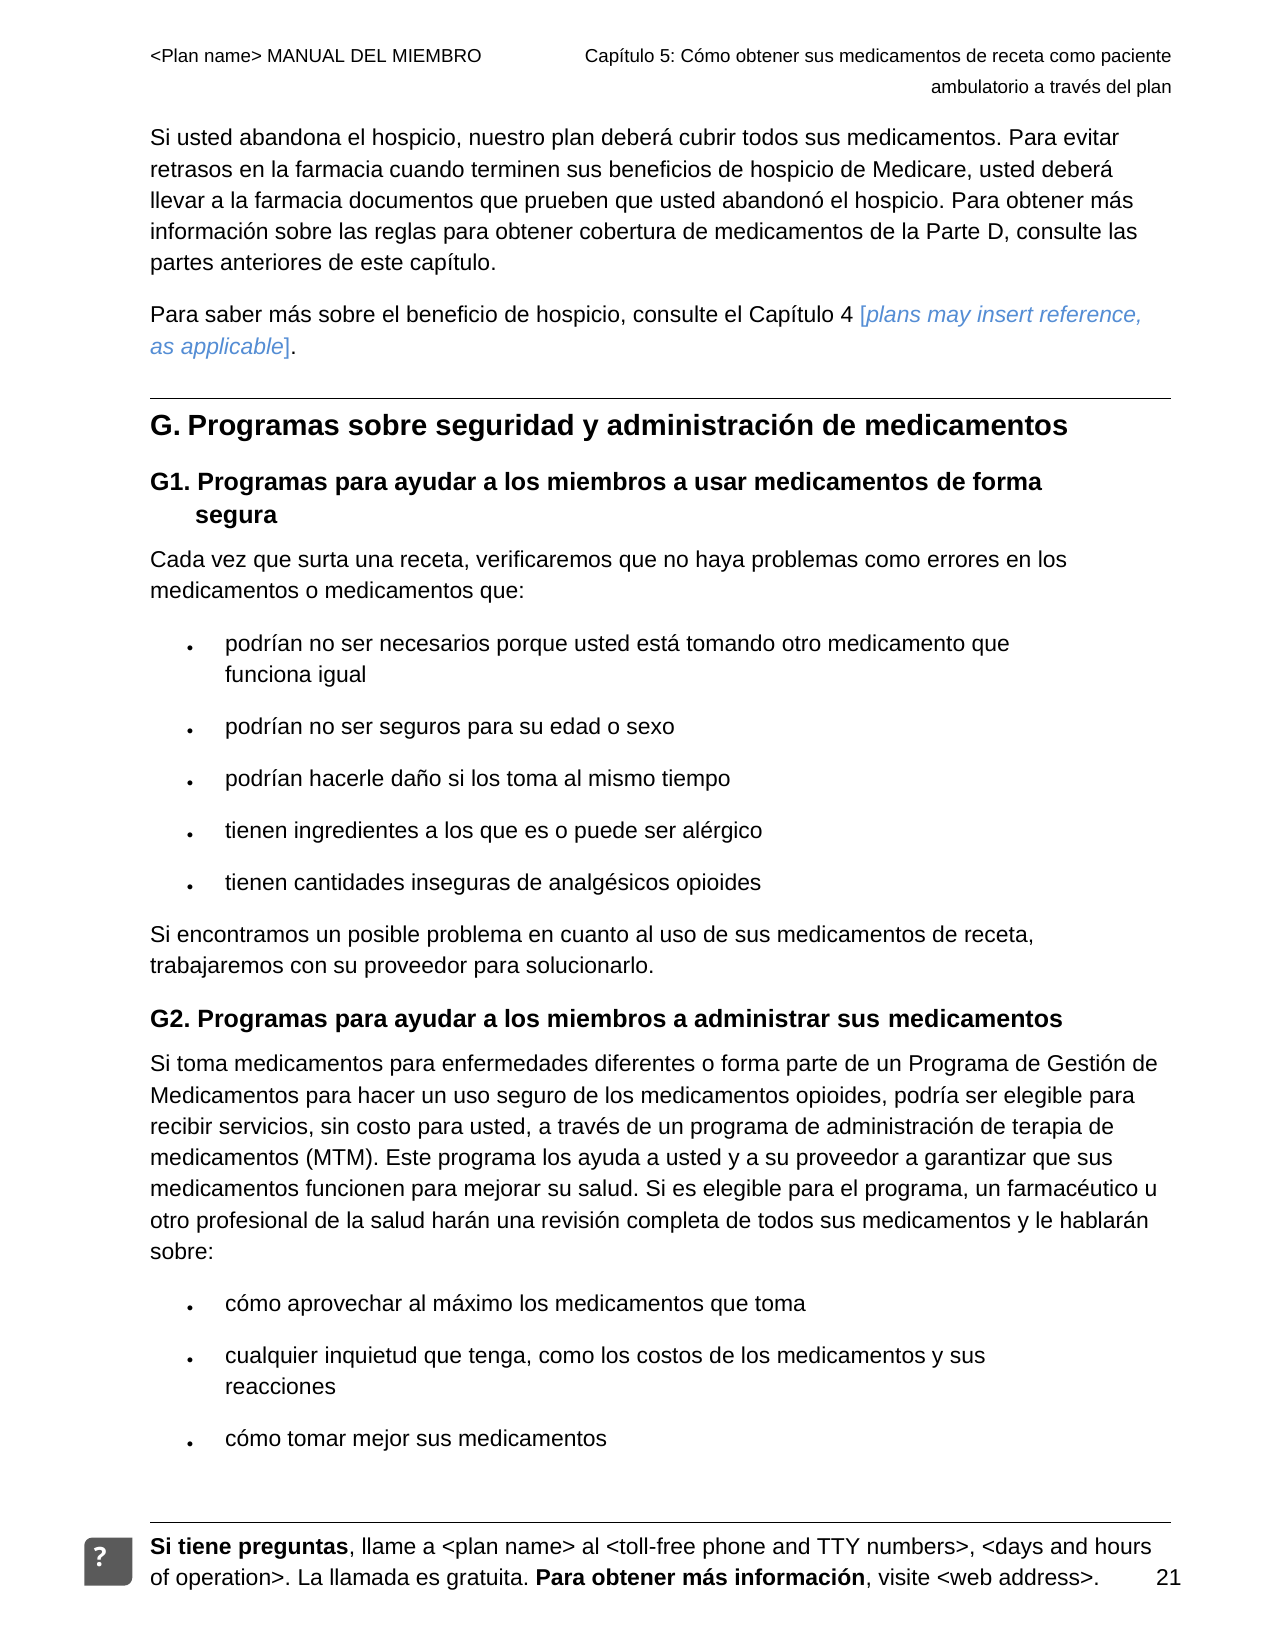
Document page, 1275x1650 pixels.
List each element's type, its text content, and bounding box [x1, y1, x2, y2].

list podrían no ser necesarios porque usted está tomando otro medicamento que funciona igual [187, 626, 1096, 688]
list podrían hacerle daño si los toma al mismo tiempo [187, 761, 1096, 793]
list podrían no ser seguros para su edad o sexo [187, 709, 1096, 741]
list tienen cantidades inseguras de analgésicos opioides [187, 866, 1096, 897]
subtitle G1. Programas para ayudar a los miembros a usar medicamentos de forma segura [150, 463, 1096, 530]
subtitle Programas sobre seguridad y administración de medicamentos [150, 399, 1171, 443]
text Si toma medicamentos para enfermedades diferentes o forma parte de un Programa de Gestión de Medicamentos para hacer un uso seguro de los medicamentos opioides, podría ser elegible para recibir servicios, sin costo para usted, a través de un programa de administración de terapia de medicamentos (MTM). Este programa los ayuda a usted y a su proveedor a garantizar que sus medicamentos funcionen para mejorar su salud. Si es elegible para el programa, un farmacéutico u otro profesional de la salud harán una revisión completa de todos sus medicamentos y le hablarán sobre: [150, 1047, 1171, 1266]
list tienen ingredientes a los que es o puede ser alérgico [187, 813, 1096, 845]
list cómo tomar mejor sus medicamentos [187, 1422, 1096, 1453]
list cualquier inquietud que tenga, como los costos de los medicamentos y sus reacciones [187, 1338, 1096, 1401]
subtitle G2. Programas para ayudar a los miembros a administrar sus medicamentos [150, 1001, 1096, 1034]
text Si usted abandona el hospicio, nuestro plan deberá cubrir todos sus medicamentos. Para evitar retrasos en la farmacia cuando terminen sus beneficios de hospicio de Medicare, usted deberá llevar a la farmacia documentos que prueben que usted abandonó el hospicio. Para obtener más información sobre las reglas para obtener cobertura de medicamentos de la Parte D, consulte las partes anteriores de este capítulo. [150, 121, 1171, 277]
text Cada vez que surta una receta, verificaremos que no haya problemas como errores en los medicamentos o medicamentos que: [150, 543, 1171, 605]
text Para saber más sobre el beneficio de hospicio, consulte el Capítulo 4 [plans may insert reference, as applicable]. [150, 298, 1171, 360]
list cómo aprovechar al máximo los medicamentos que toma [187, 1286, 1096, 1318]
text Si encontramos un posible problema en cuanto al uso de sus medicamentos de receta, trabajaremos con su proveedor para solucionarlo. [150, 918, 1171, 980]
